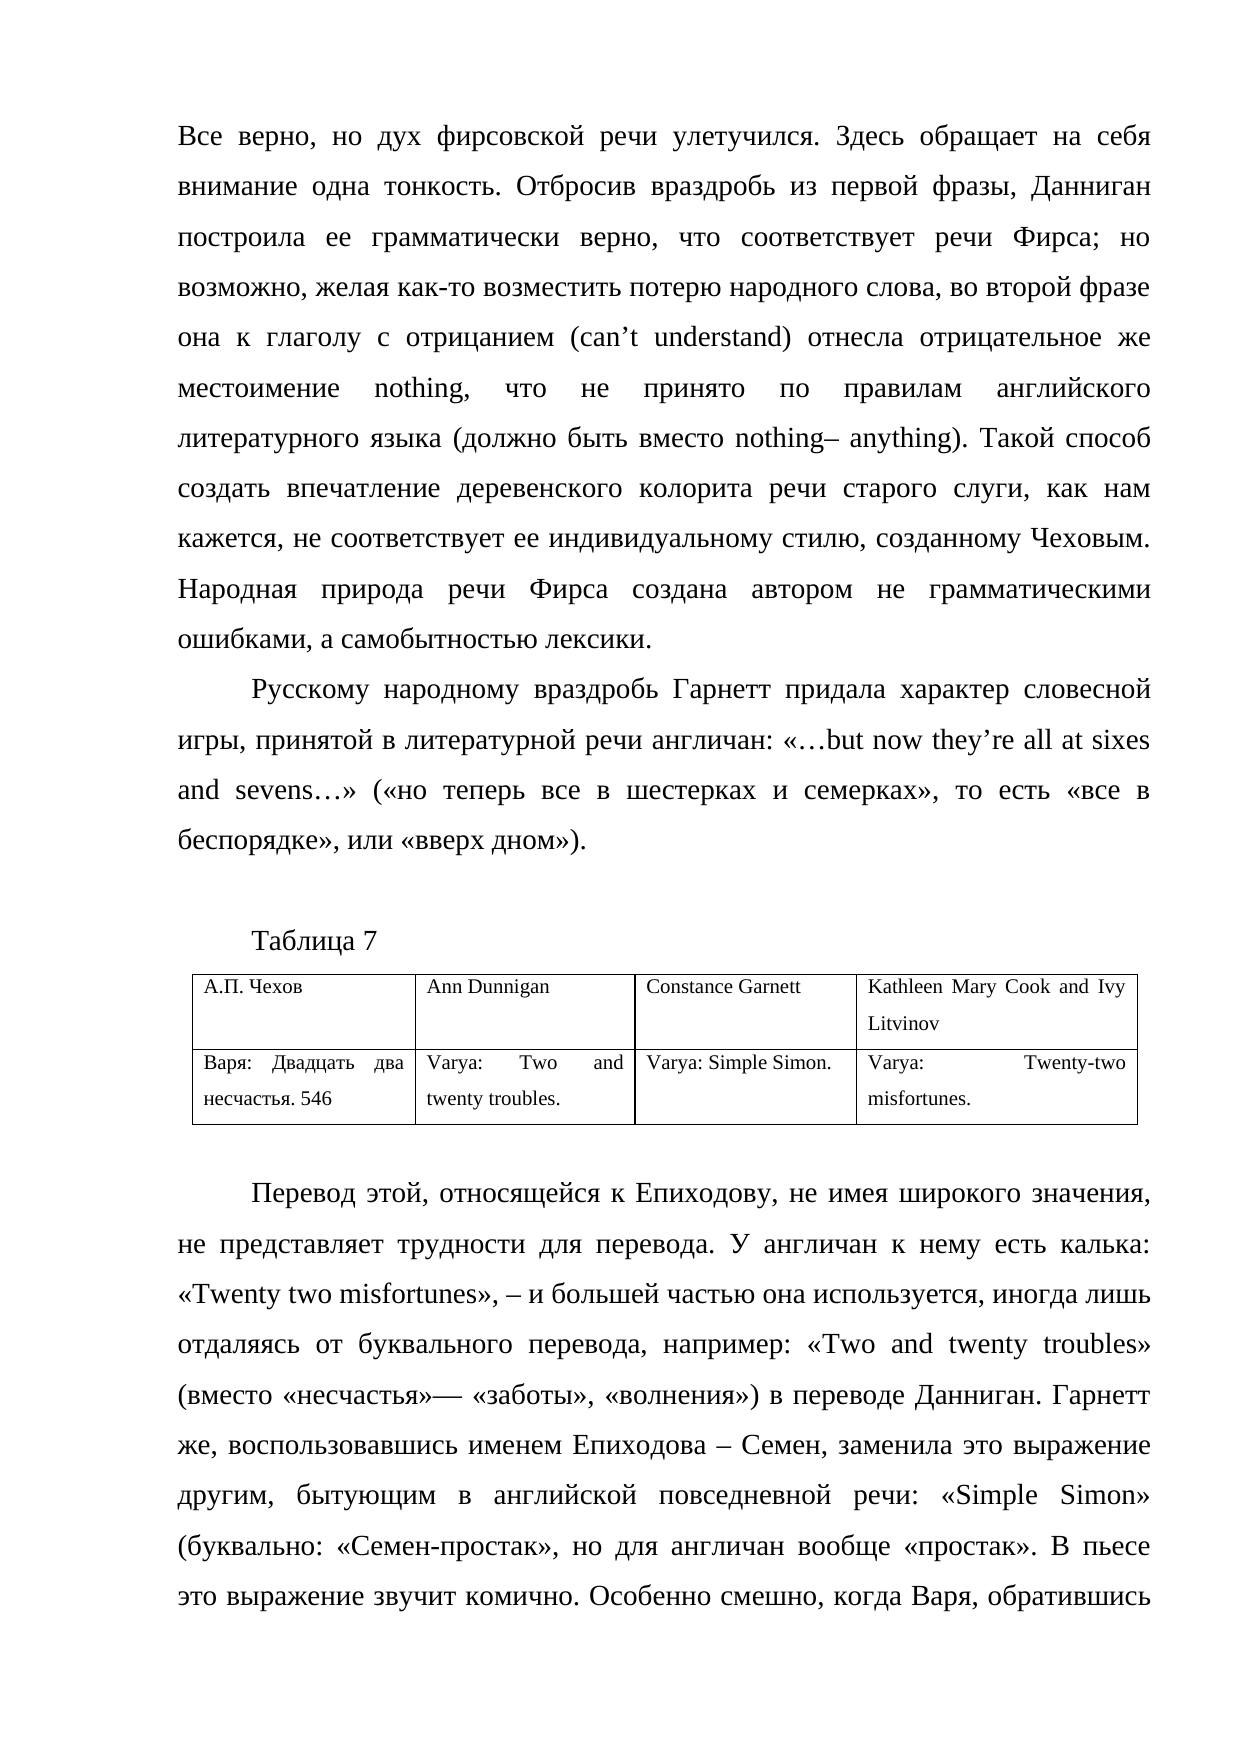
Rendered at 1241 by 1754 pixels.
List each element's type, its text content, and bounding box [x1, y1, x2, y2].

text Таблица 7 [177, 923, 1152, 957]
table_cell Varya: Two and twenty troubles. [416, 1050, 634, 1124]
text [177, 118, 1152, 655]
table_header Constance Garnett [636, 975, 856, 1049]
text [177, 1176, 1152, 1612]
table_cell Varya: Twenty-two misfortunes. [857, 1050, 1137, 1124]
table_cell Varya: Simple Simon. [636, 1050, 856, 1124]
text Русскому народному враздробь Гарнетт придала характер словесной игры, принятой в литературной речи англичан: «…but now they’re all at sixes and sevens…» («но теперь все в шестерках и семерках», то есть «все в беспорядке», или «вверх дном»). [177, 672, 1152, 856]
table_header А.П. Чехов [193, 975, 415, 1049]
table_header Kathleen Mary Cook and Ivy Litvinov [857, 975, 1137, 1049]
table_cell Варя: Двадцать два несчастья. 546 [193, 1050, 415, 1124]
table_header Ann Dunnigan [416, 975, 634, 1049]
